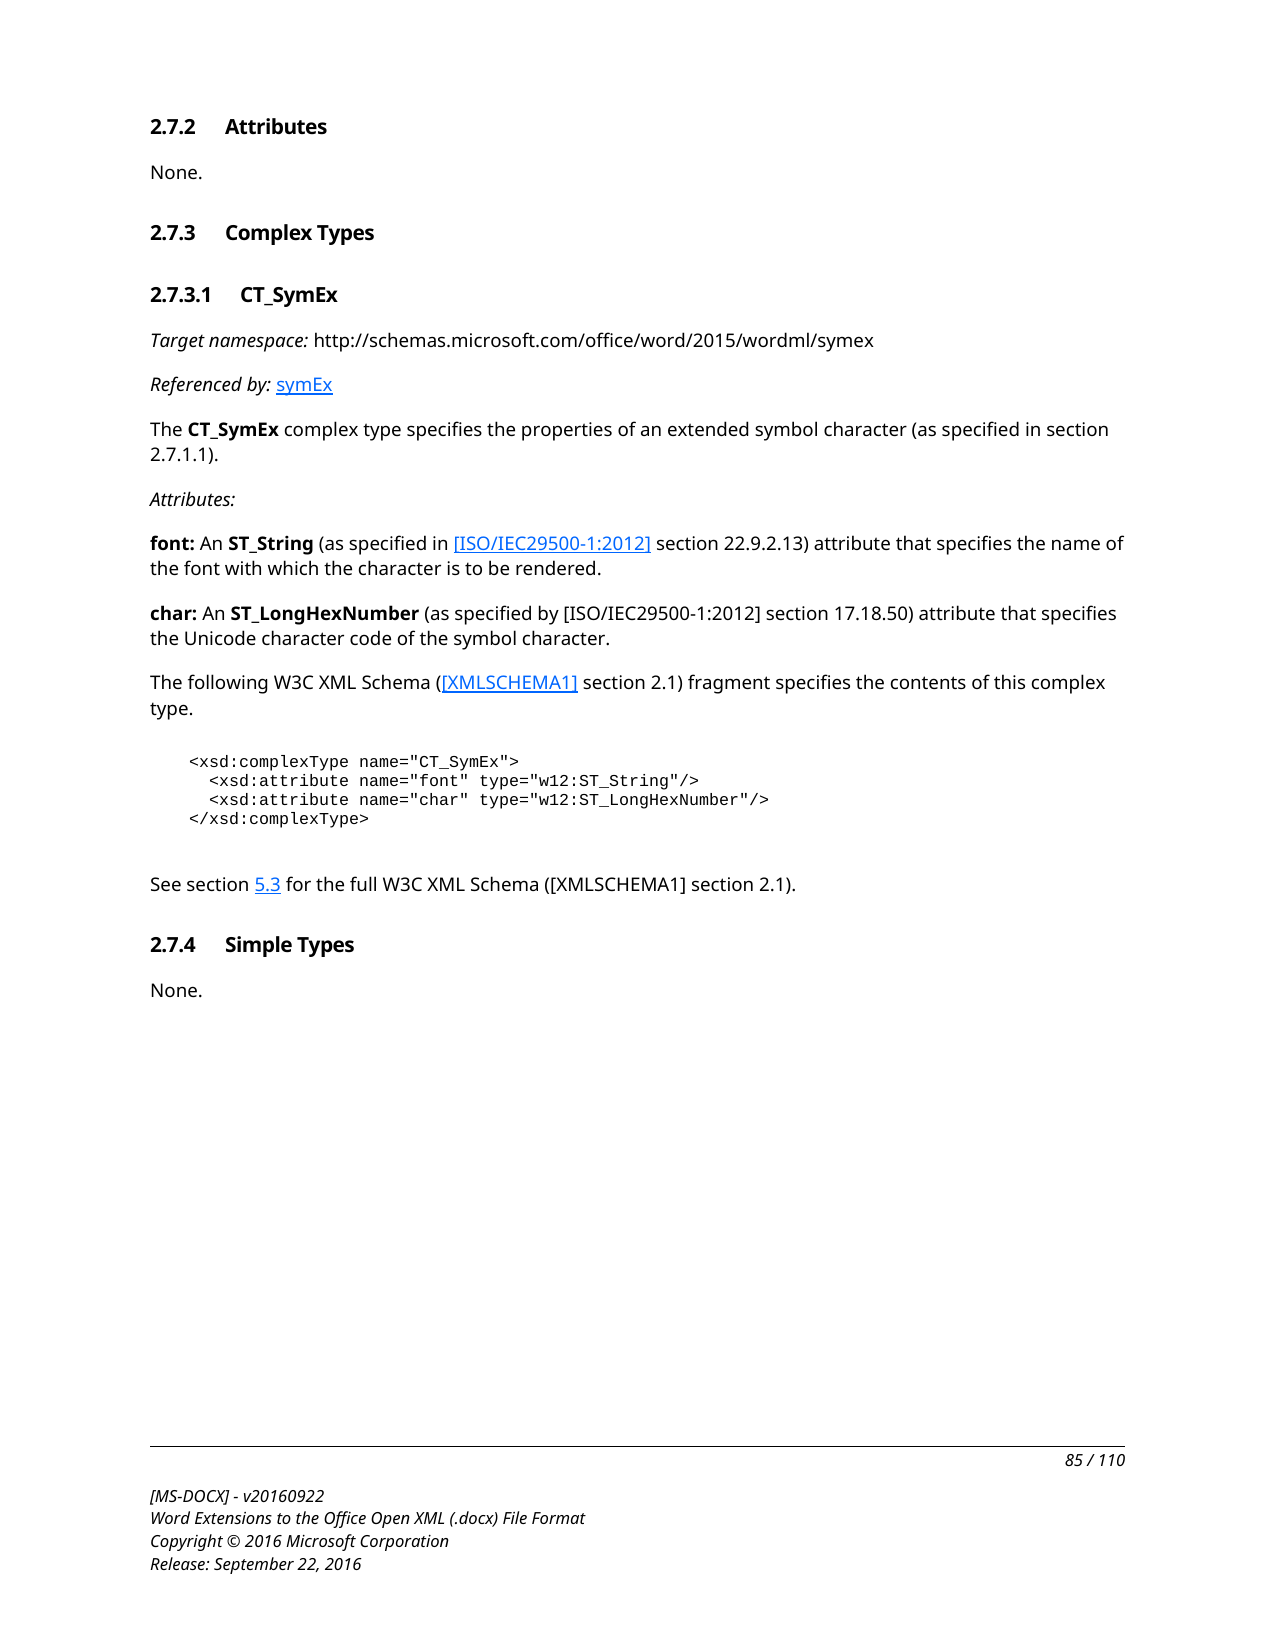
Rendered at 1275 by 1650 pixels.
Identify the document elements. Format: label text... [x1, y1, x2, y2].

text </xsd:complexType> [175, 796, 1137, 840]
subtitle CT_SymEx [150, 280, 1125, 309]
text Attributes: [150, 486, 1125, 511]
text <xsd:attribute name="char" type="w12:ST_LongHexNumber"/> [175, 777, 1137, 796]
text char: An ST_LongHexNumber (as specified by [ISO/IEC29500-1:2012] section 17.18.50) attribute that specifies the Unicode character code of the symbol character. [150, 600, 1125, 651]
subtitle Complex Types [150, 218, 1125, 247]
text Target namespace: http://schemas.microsoft.com/office/word/2015/wordml/symex [150, 327, 1125, 353]
text font: An ST_String (as specified in [ISO/IEC29500-1:2012] section 22.9.2.13) attribute that specifies the name of the font with which the character is to be rendered. [150, 530, 1125, 581]
text <xsd:attribute name="font" type="w12:ST_String"/> [175, 758, 1137, 777]
text Referenced by: symEx [150, 372, 1125, 397]
text None. [150, 977, 1125, 1003]
subtitle Attributes [150, 112, 1125, 141]
text The CT_SymEx complex type specifies the properties of an extended symbol character (as specified in section 2.7.1.1). [150, 416, 1125, 467]
text See section 5.3 for the full W3C XML Schema ([XMLSCHEMA1] section 2.1). [150, 871, 1125, 897]
text None. [150, 160, 1125, 185]
text The following W3C XML Schema ([XMLSCHEMA1] section 2.1) fragment specifies the contents of this complex type. [150, 670, 1125, 721]
subtitle Simple Types [150, 930, 1125, 958]
